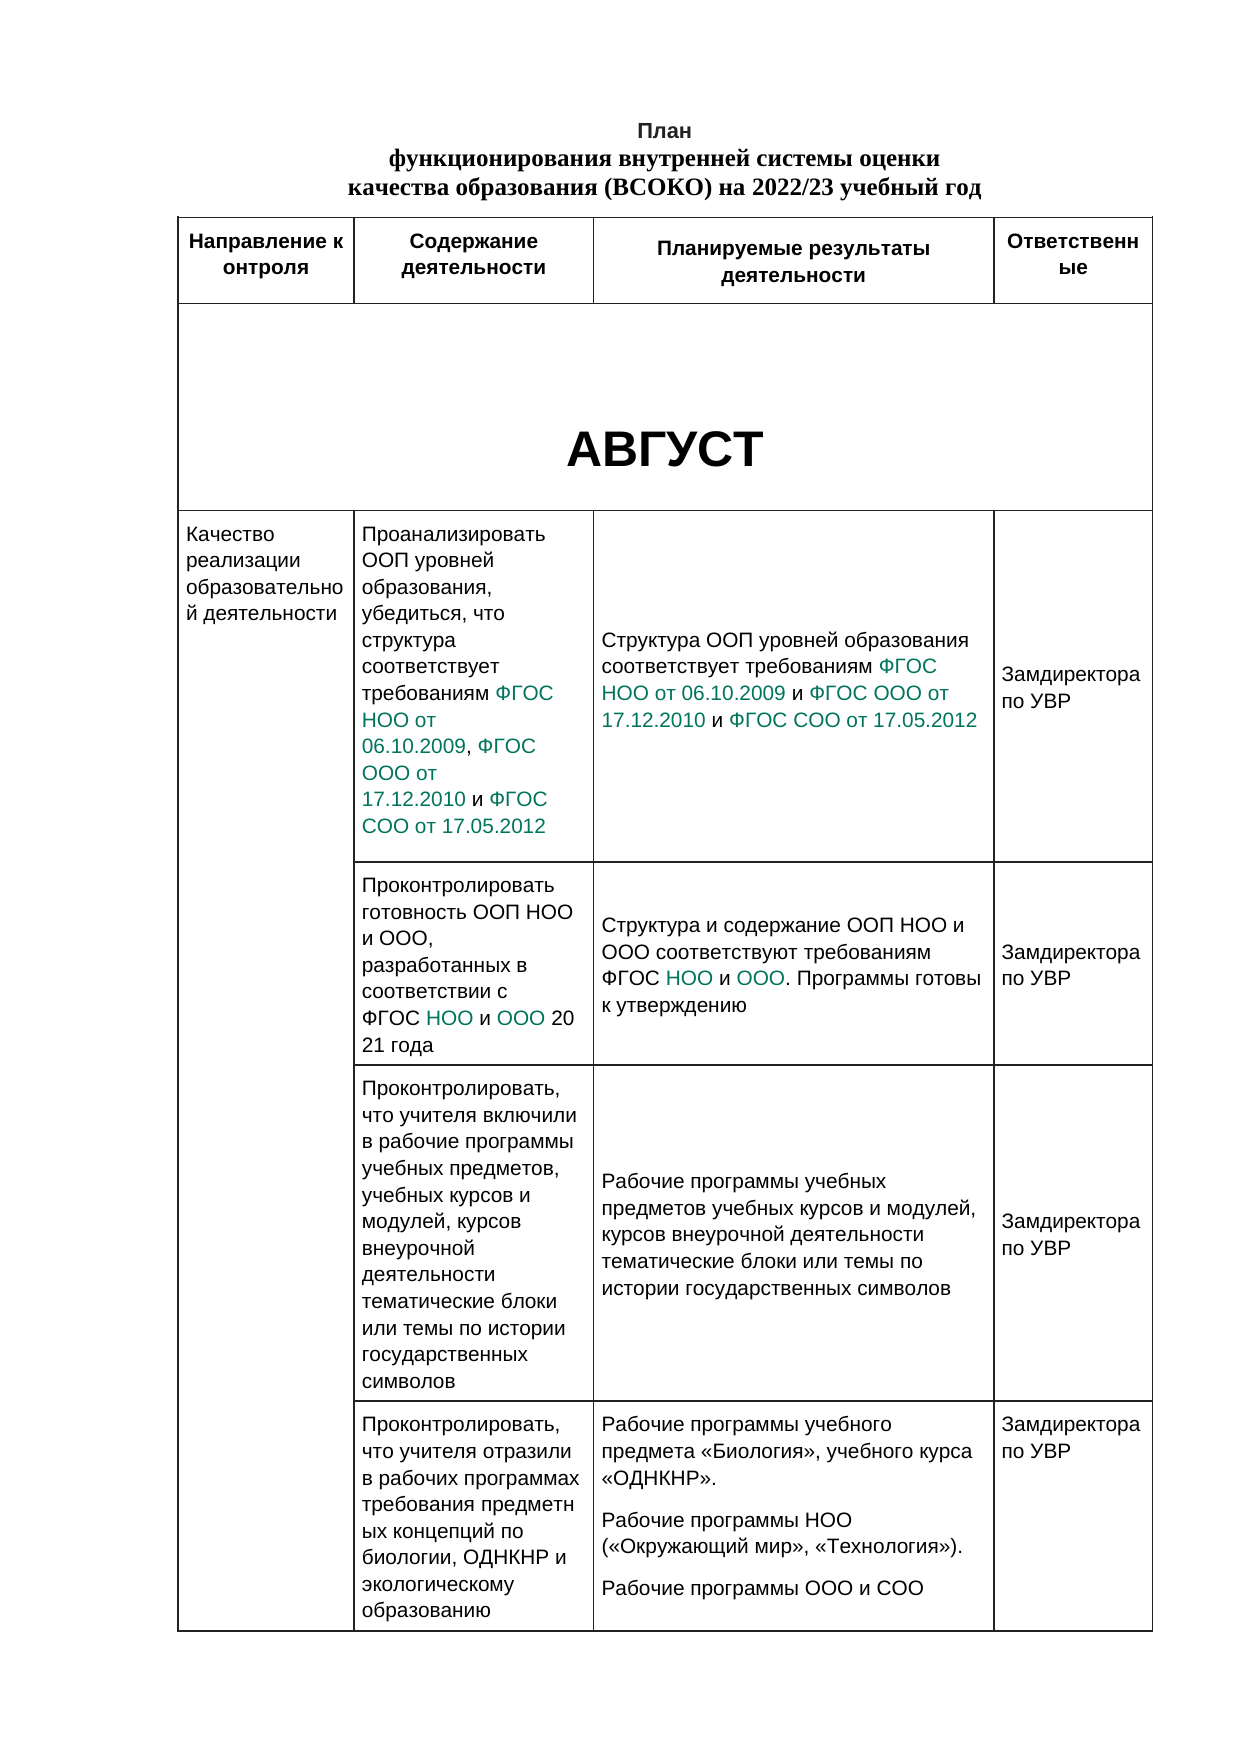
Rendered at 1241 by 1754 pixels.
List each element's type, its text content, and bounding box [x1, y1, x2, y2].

table_cell АВГУСТ [179, 304, 1152, 509]
table_header Планируемые результаты деятельности [594, 218, 993, 302]
text План функционирования внутренней системы оценки качества образования (ВСОКО) на 2022/23 учебный год [177, 118, 1152, 201]
table_header Содержание деятельности [355, 218, 593, 302]
table_cell Качество реализации образовательной деятельности [179, 511, 353, 1630]
table_cell Проконтролировать, что учителя включили в рабочие программы учебных предметов, учебных курсов и модулей, курсов внеурочной деятельности тематические блоки или темы по истории государственных символов [355, 1066, 593, 1400]
table_cell Структура ООП уровней образования соответствует требованиям ФГОС НОО от 06.10.2009 и ФГОС ООО от 17.12.2010 и ФГОС СОО от 17.05.2012 [594, 511, 993, 861]
table_cell Замдиректора по УВР [995, 511, 1152, 861]
table_cell Замдиректора по УВР [995, 1066, 1152, 1400]
table_cell Проконтролировать готовность ООП НОО и ООО, разработанных в соответствии с ФГОС НОО и ООО 2021 года [355, 863, 593, 1064]
table_cell Рабочие программы учебного предмета «Биология», учебного курса «ОДНКНР». Рабочие программы НОО («Окружающий мир», «Технология»). Рабочие программы ООО и СОО [594, 1402, 993, 1630]
table_cell Проанализировать ООП уровней образования, убедиться, что структура соответствует требованиям ФГОС НОО от 06.10.2009, ФГОС ООО от 17.12.2010 и ФГОС СОО от 17.05.2012 [355, 511, 593, 861]
table_cell Рабочие программы учебных предметов учебных курсов и модулей, курсов внеурочной деятельности тематические блоки или темы по истории государственных символов [594, 1066, 993, 1400]
table_cell Замдиректора по УВР [995, 863, 1152, 1064]
table_cell Замдиректора по УВР [995, 1402, 1152, 1630]
table_cell Проконтролировать, что учителя отразили в рабочих программах требования предметных концепций по биологии, ОДНКНР и экологическому образованию [355, 1402, 593, 1630]
table_header Ответственные [995, 218, 1152, 302]
table_cell Структура и содержание ООП НОО и ООО соответствуют требованиям ФГОС НОО и ООО. Программы готовы к утверждению [594, 863, 993, 1064]
table_header Направление контроля [179, 218, 353, 302]
